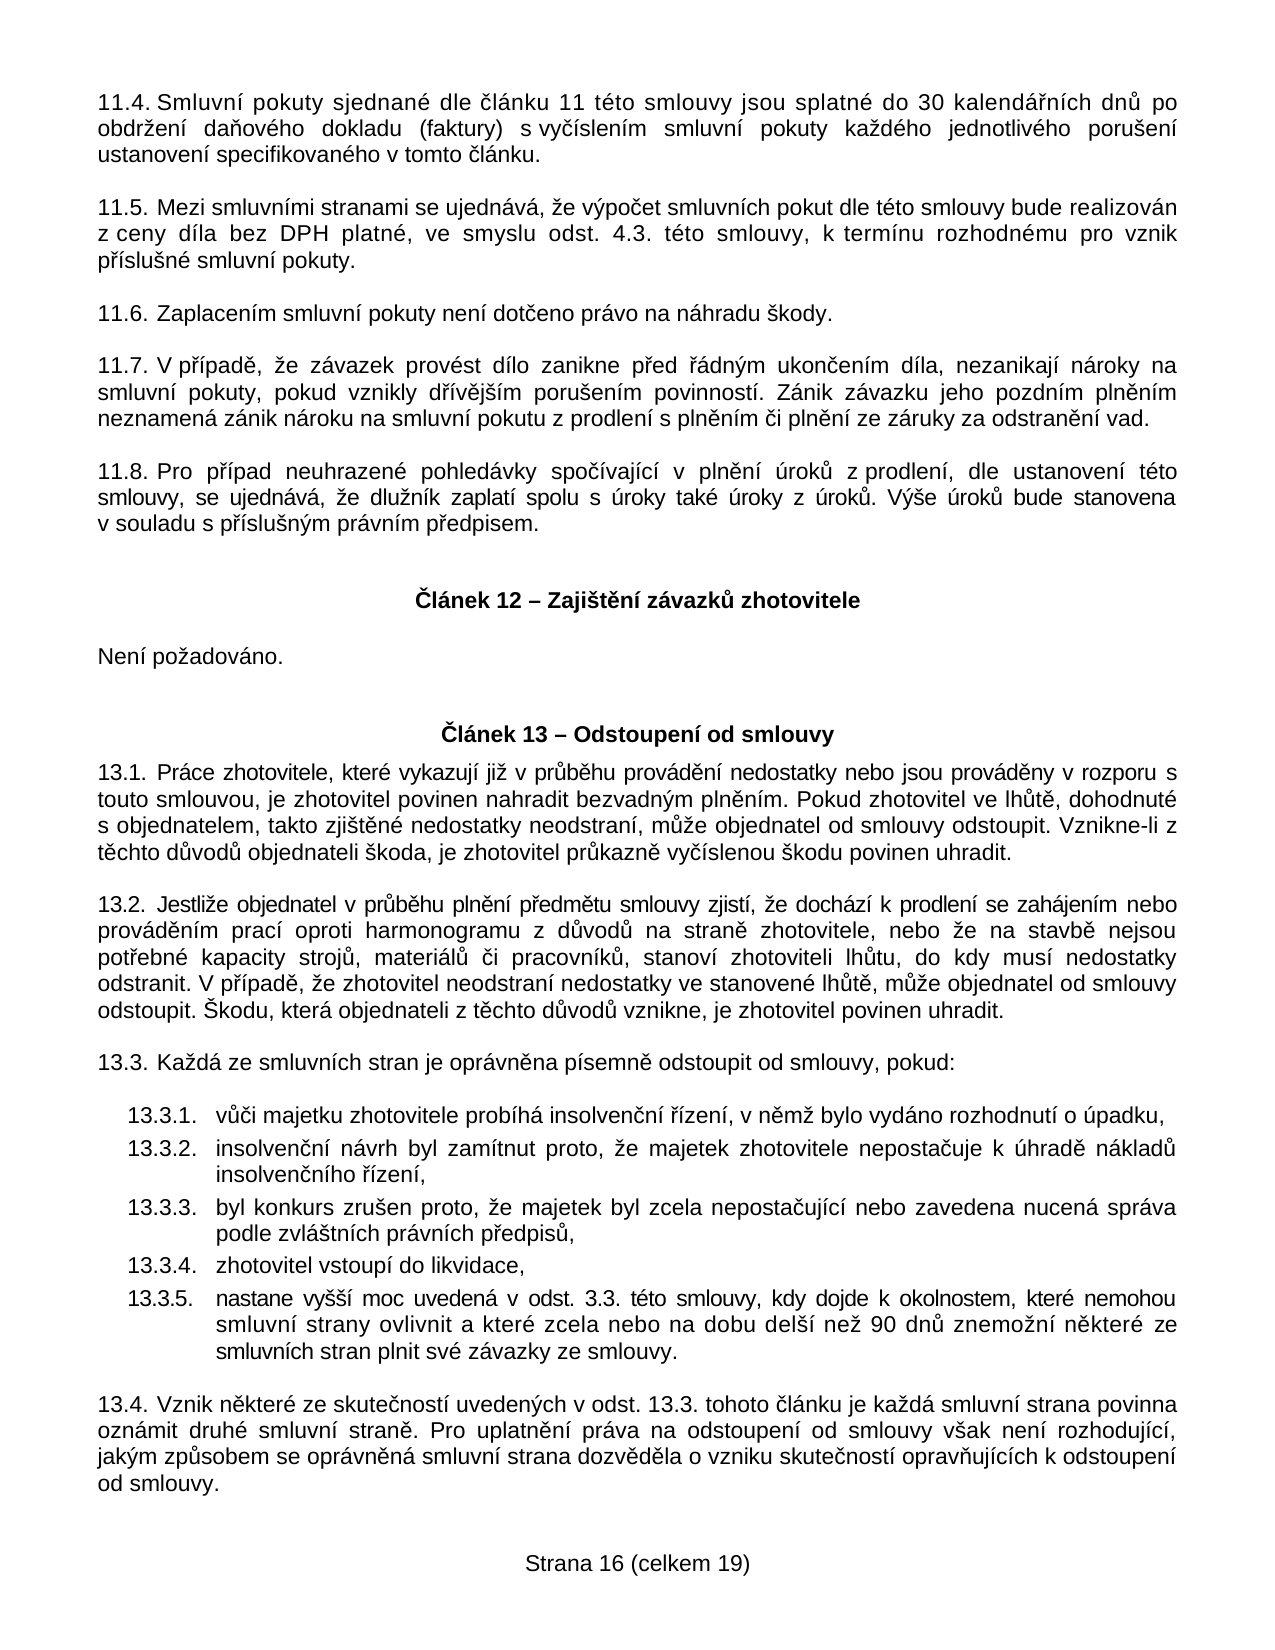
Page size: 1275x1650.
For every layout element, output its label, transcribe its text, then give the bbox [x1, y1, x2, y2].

list nastane vyšší moc uvedená v odst. 3.3. této smlouvy, kdy dojde k okolnostem, které nemohou smluvní strany ovlivnit a které zcela nebo na dobu delší než 90 dnů znemožní některé ze smluvních stran plnit své závazky ze smlouvy. [127, 1285, 1177, 1364]
list vůči majetku zhotovitele probíhá insolvenční řízení, v němž bylo vydáno rozhodnutí o úpadku, [127, 1102, 1177, 1128]
list Pro případ neuhrazené pohledávky spočívající v plnění úroků z prodlení, dle ustanovení této smlouvy, se ujednává, že dlužník zaplatí spolu s úroky také úroky z úroků. Výše úroků bude stanovena v souladu s příslušným právním předpisem. [97, 458, 1177, 537]
list Každá ze smluvních stran je oprávněna písemně odstoupit od smlouvy, pokud: [97, 1049, 1177, 1076]
list Práce zhotovitele, které vykazují již v průběhu provádění nedostatky nebo jsou prováděny v rozporu s touto smlouvou, je zhotovitel povinen nahradit bezvadným plněním. Pokud zhotovitel ve lhůtě, dohodnuté s objednatelem, takto zjištěné nedostatky neodstraní, může objednatel od smlouvy odstoupit. Vznikne-li z těchto důvodů objednateli škoda, je zhotovitel průkazně vyčíslenou škodu povinen uhradit. [97, 759, 1177, 865]
text Není požadováno. [97, 643, 1177, 669]
text Článek 12 – Zajištění závazků zhotovitele [97, 587, 1177, 613]
list zhotovitel vstoupí do likvidace, [127, 1252, 1177, 1279]
list insolvenční návrh byl zamítnut proto, že majetek zhotovitele nepostačuje k úhradě nákladů insolvenčního řízení, [127, 1134, 1177, 1187]
text Článek 13 – Odstoupení od smlouvy [97, 721, 1177, 747]
list Mezi smluvními stranami se ujednává, že výpočet smluvních pokut dle této smlouvy bude realizován z ceny díla bez DPH platné, ve smyslu odst. 4.3. této smlouvy, k termínu rozhodnému pro vznik příslušné smluvní pokuty. [97, 194, 1177, 273]
list Zaplacením smluvní pokuty není dotčeno právo na náhradu škody. [97, 299, 1177, 326]
list Jestliže objednatel v průběhu plnění předmětu smlouvy zjistí, že dochází k prodlení se zahájením nebo prováděním prací oproti harmonogramu z důvodů na straně zhotovitele, nebo že na stavbě nejsou potřebné kapacity strojů, materiálů či pracovníků, stanoví zhotoviteli lhůtu, do kdy musí nedostatky odstranit. V případě, že zhotovitel neodstraní nedostatky ve stanovené lhůtě, může objednatel od smlouvy odstoupit. Škodu, která objednateli z těchto důvodů vznikne, je zhotovitel povinen uhradit. [97, 891, 1177, 1023]
list V případě, že závazek provést dílo zanikne před řádným ukončením díla, nezanikají nároky na smluvní pokuty, pokud vznikly dřívějším porušením povinností. Zánik závazku jeho pozdním plněním neznamená zánik nároku na smluvní pokutu z prodlení s plněním či plnění ze záruky za odstranění vad. [97, 352, 1177, 431]
list Vznik některé ze skutečností uvedených v odst. 13.3. tohoto článku je každá smluvní strana povinna oznámit druhé smluvní straně. Pro uplatnění práva na odstoupení od smlouvy však není rozhodující, jakým způsobem se oprávněná smluvní strana dozvěděla o vzniku skutečností opravňujících k odstoupení od smlouvy. [97, 1391, 1177, 1496]
list byl konkurs zrušen proto, že majetek byl zcela nepostačující nebo zavedena nucená správa podle zvláštních právních předpisů, [127, 1193, 1177, 1246]
list Smluvní pokuty sjednané dle článku 11 této smlouvy jsou splatné do 30 kalendářních dnů po obdržení daňového dokladu (faktury) s vyčíslením smluvní pokuty každého jednotlivého porušení ustanovení specifikovaného v tomto článku. [97, 89, 1177, 168]
